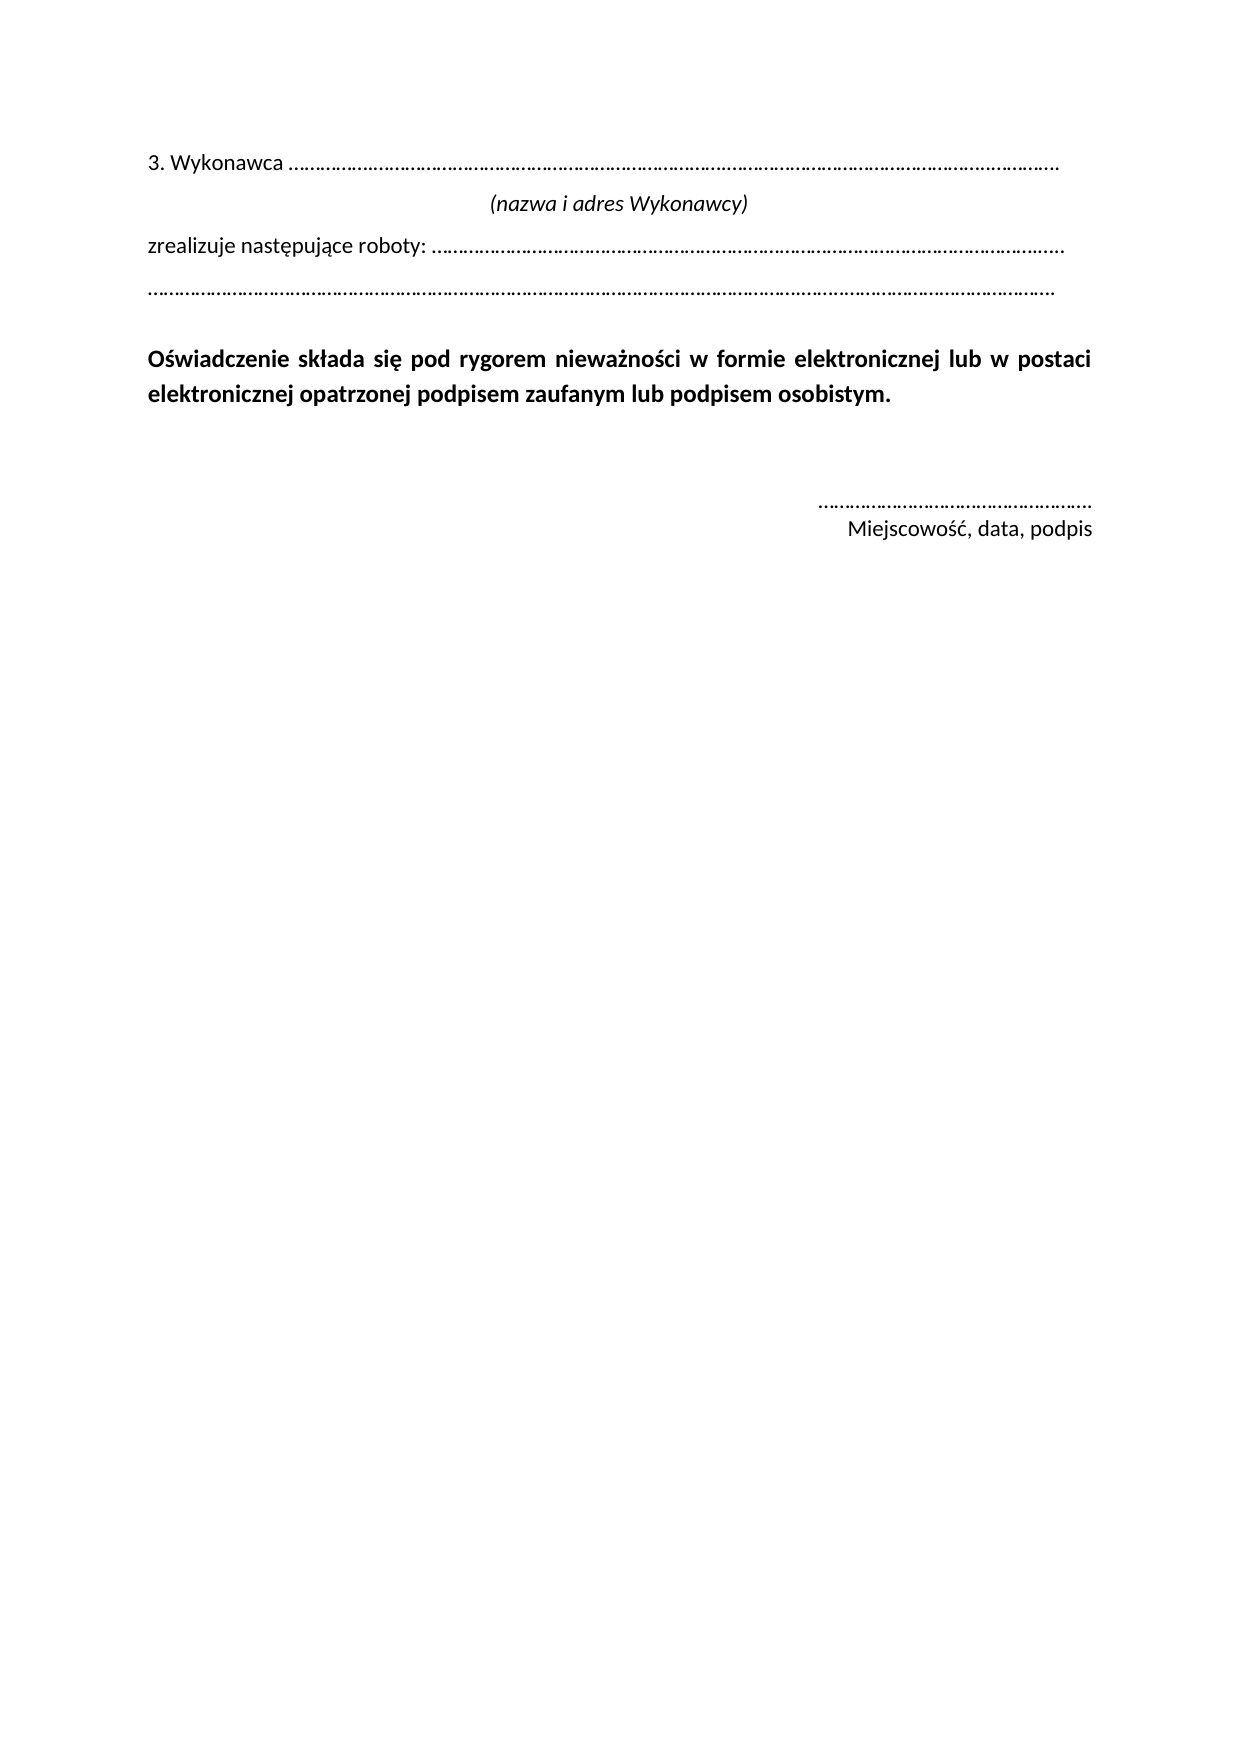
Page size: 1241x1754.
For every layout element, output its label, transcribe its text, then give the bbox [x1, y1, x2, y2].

text Miejscowość, data, podpis [148, 514, 1093, 542]
text zrealizuje następujące roboty: …………………………………………………………………………………………………….….. [148, 232, 1093, 259]
list Oświadczenie składa się pod rygorem nieważności w formie elektronicznej lub w postaci elektronicznej opatrzonej podpisem zaufanym lub podpisem osobistym. [148, 343, 1093, 409]
text ……………………………………………. [148, 486, 1093, 514]
text 3. Wykonawca …………….………………………………………………………….…………………………………………..…………. [148, 148, 1093, 176]
text (nazwa i adres Wykonawcy) [148, 189, 1093, 218]
text …………………………………………………………………………………………………………….……..…………………………………. [148, 273, 1093, 302]
